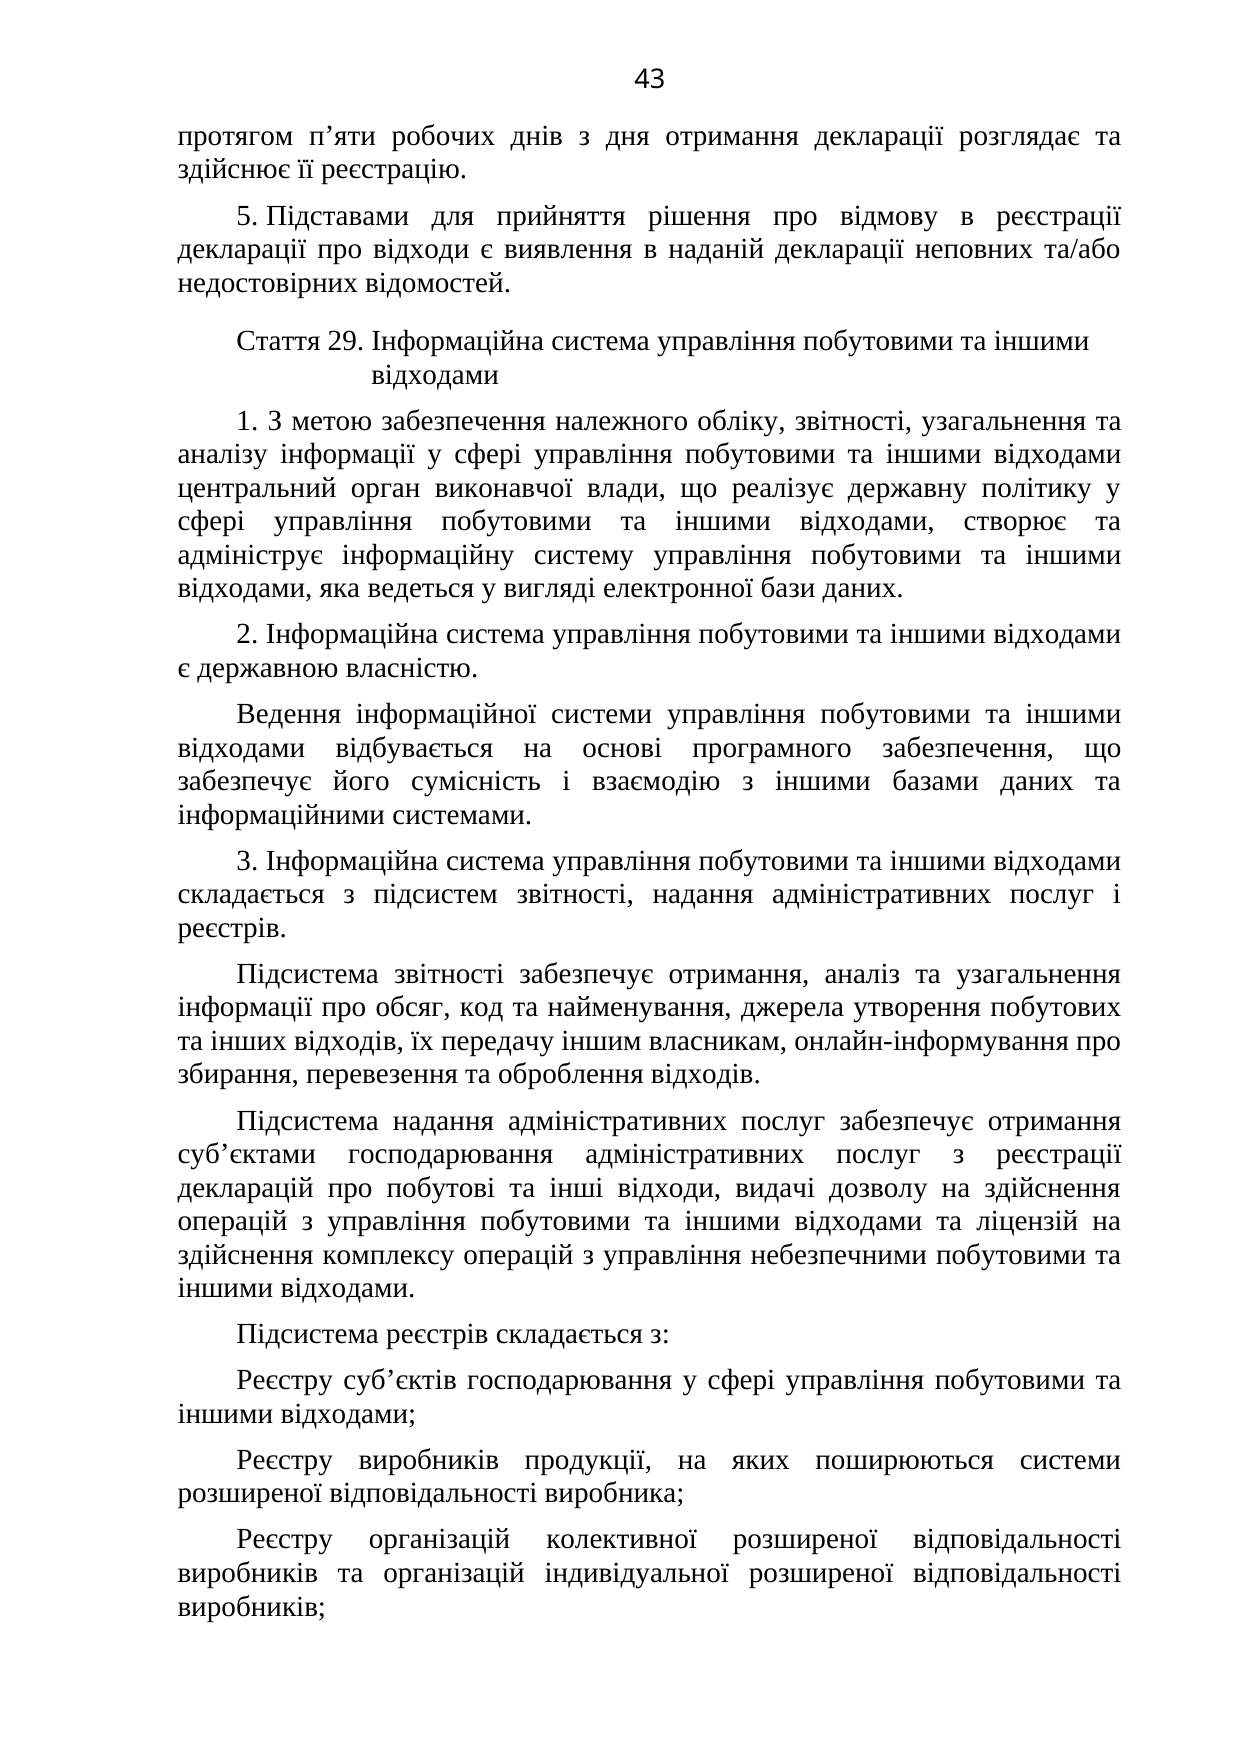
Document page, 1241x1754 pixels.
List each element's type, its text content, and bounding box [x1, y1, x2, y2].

text 2. Інформаційна система управління побутовими та іншими відходами є державною власністю. [177, 617, 1122, 684]
text Реєстру виробників продукції, на яких поширюються системи розширеної відповідальності виробника; [177, 1442, 1122, 1509]
text Ведення інформаційної системи управління побутовими та іншими відходами відбувається на основі програмного забезпечення, що забезпечує його сумісність і взаємодію з іншими базами даних та інформаційними системами. [177, 696, 1122, 830]
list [177, 118, 1122, 185]
text 3. Інформаційна система управління побутовими та іншими відходами складається з підсистем звітності, надання адміністративних послуг і реєстрів. [177, 843, 1122, 943]
text Реєстру організацій колективної розширеної відповідальності виробників та організацій індивідуальної розширеної відповідальності виробників; [177, 1522, 1122, 1622]
text Стаття 29. Інформаційна система управління побутовими та іншими відходами [236, 323, 1122, 390]
text Підсистема надання адміністративних послуг забезпечує отримання суб’єктами господарювання адміністративних послуг з реєстрації декларацій про побутові та інші відходи, видачі дозволу на здійснення операцій з управління побутовими та іншими відходами та ліцензій на здійснення комплексу операцій з управління небезпечними побутовими та іншими відходами. [177, 1103, 1122, 1304]
text Підсистема звітності забезпечує отримання, аналіз та узагальнення інформації про обсяг, код та найменування, джерела утворення побутових та інших відходів, їх передачу іншим власникам, онлайн-інформування про збирання, перевезення та оброблення відходів. [177, 956, 1122, 1090]
text Підсистема реєстрів складається з: [177, 1316, 1122, 1350]
text 1. З метою забезпечення належного обліку, звітності, узагальнення та аналізу інформації у сфері управління побутовими та іншими відходами центральний орган виконавчої влади, що реалізує державну політику у сфері управління побутовими та іншими відходами, створює та адмініструє інформаційну систему управління побутовими та іншими відходами, яка ведеться у вигляді електронної бази даних. [177, 403, 1122, 604]
text Реєстру суб’єктів господарювання у сфері управління побутовими та іншими відходами; [177, 1362, 1122, 1429]
list Підставами для прийняття рішення про відмову в реєстрації декларації про відходи є виявлення в наданій декларації неповних та/або недостовірних відомостей. [177, 198, 1122, 298]
